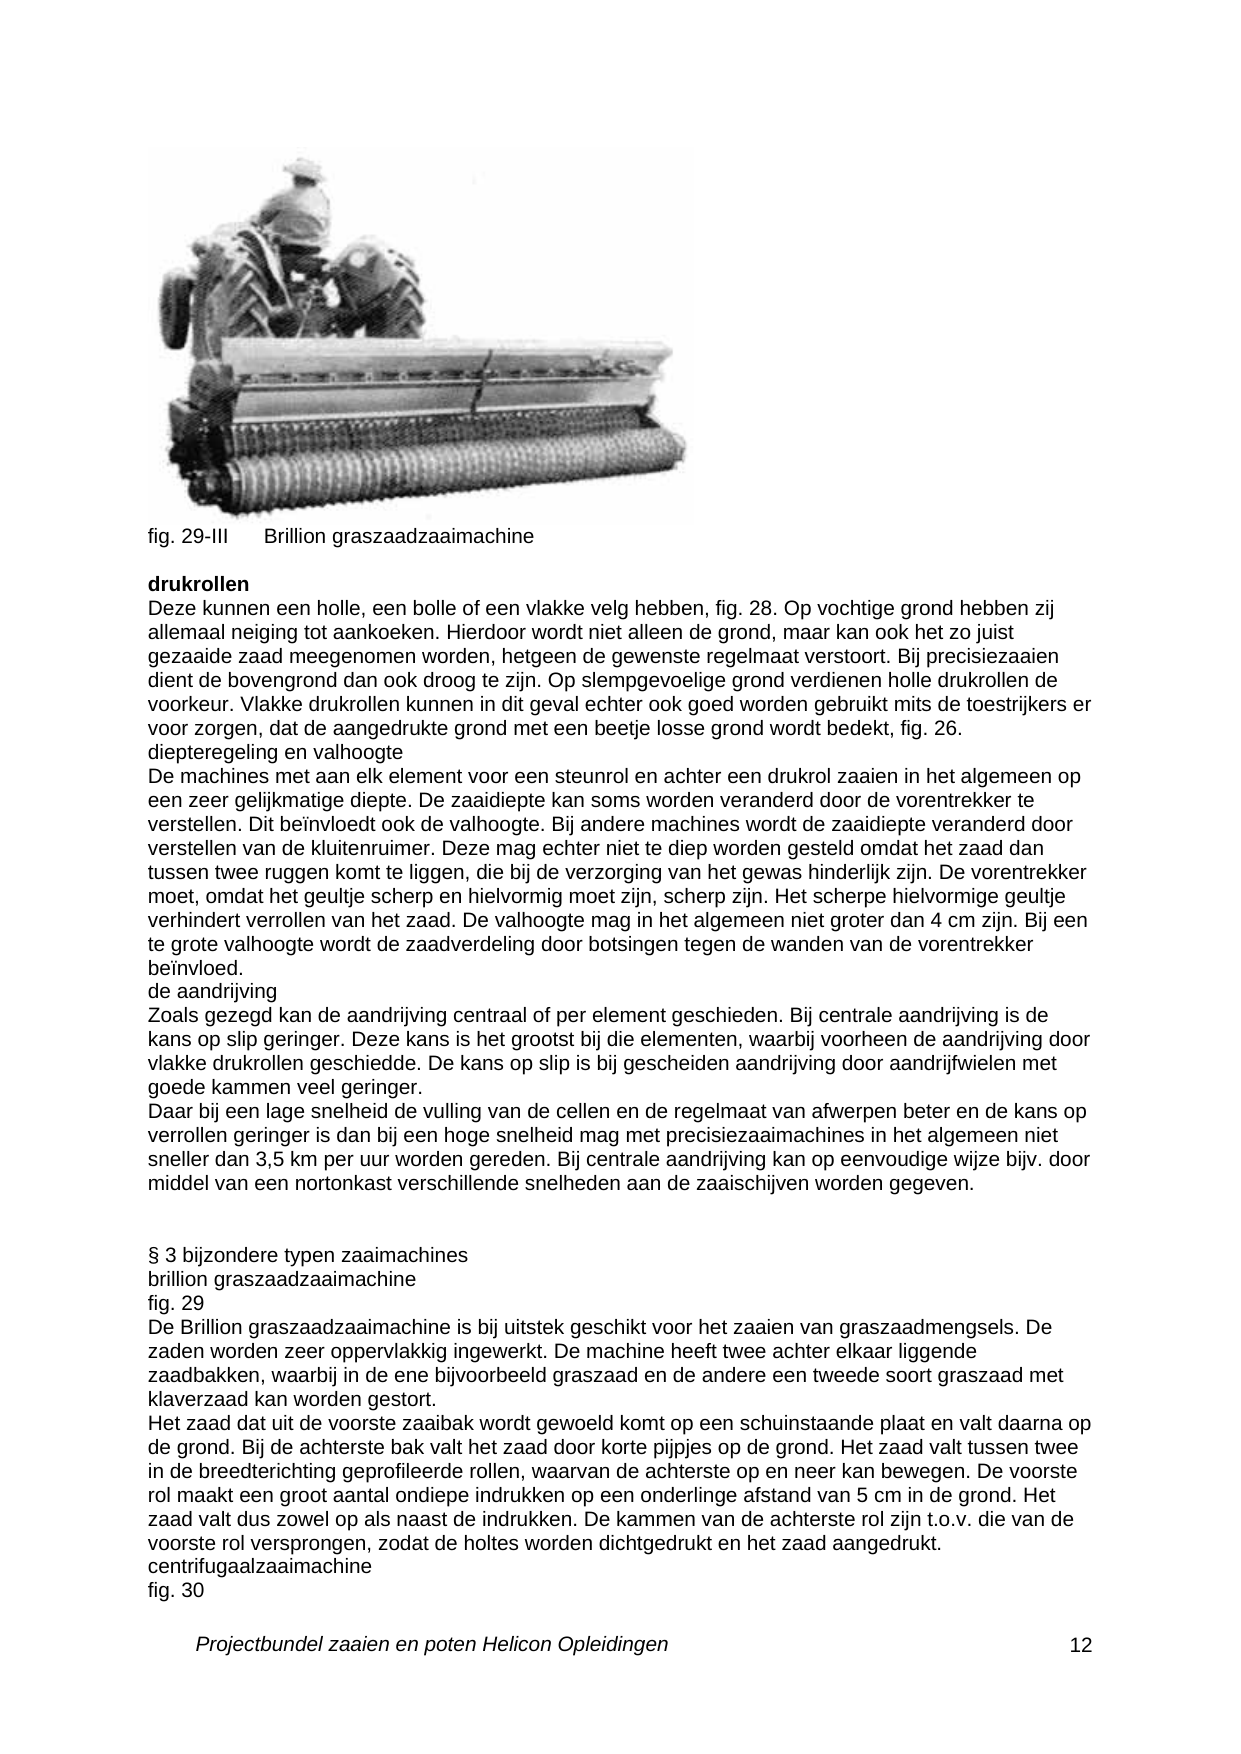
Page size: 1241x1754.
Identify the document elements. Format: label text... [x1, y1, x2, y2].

text Deze kunnen een holle, een bolle of een vlakke velg hebben, fig. 28. Op vochtige grond hebben zij allemaal neiging tot aankoeken. Hierdoor wordt niet alleen de grond, maar kan ook het zo juist gezaaide zaad meegenomen worden, hetgeen de gewenste regelmaat verstoort. Bij precisiezaaien dient de bovengrond dan ook droog te zijn. Op slempgevoelige grond verdienen holle drukrollen de voorkeur. Vlakke drukrollen kunnen in dit geval echter ook goed worden gebruikt mits de toestrijkers er voor zorgen, dat de aangedrukte grond met een beetje losse grond wordt bedekt, fig. 26. [148, 596, 1093, 740]
text brillion graszaadzaaimachine fig. 29 [148, 1267, 1093, 1315]
text centrifugaalzaaimachine fig. 30 [148, 1554, 1093, 1602]
text § 3 bijzondere typen zaaimachines [148, 1243, 1093, 1267]
text diepteregeling en valhoogte [148, 740, 1093, 764]
text fig. 29-III Brillion graszaadzaaimachine [148, 524, 1093, 548]
text De machines met aan elk element voor een steunrol en achter een drukrol zaaien in het algemeen op een zeer gelijkmatige diepte. De zaaidiepte kan soms worden veranderd door de vorentrekker te verstellen. Dit beïnvloedt ook de valhoogte. Bij andere machines wordt de zaaidiepte veranderd door verstellen van de kluitenruimer. Deze mag echter niet te diep worden gesteld omdat het zaad dan tussen twee ruggen komt te liggen, die bij de verzorging van het gewas hinderlijk zijn. De vorentrekker moet, omdat het geultje scherp en hielvormig moet zijn, scherp zijn. Het scherpe hielvormige geultje verhindert verrollen van het zaad. De valhoogte mag in het algemeen niet groter dan 4 cm zijn. Bij een te grote valhoogte wordt de zaadverdeling door botsingen tegen de wanden van de vorentrekker beïnvloed. [148, 764, 1093, 979]
picture [147, 147, 695, 525]
text de aandrijving [148, 979, 1093, 1003]
text drukrollen [148, 572, 1093, 596]
text Zoals gezegd kan de aandrijving centraal of per element geschieden. Bij centrale aandrijving is de kans op slip geringer. Deze kans is het grootst bij die elementen, waarbij voorheen de aandrijving door vlakke drukrollen geschiedde. De kans op slip is bij gescheiden aandrijving door aandrijfwielen met goede kammen veel geringer. Daar bij een lage snelheid de vulling van de cellen en de regelmaat van afwerpen beter en de kans op verrollen geringer is dan bij een hoge snelheid mag met precisiezaaimachines in het algemeen niet sneller dan 3,5 km per uur worden gereden. Bij centrale aandrijving kan op eenvoudige wijze bijv. door middel van een nortonkast verschillende snelheden aan de zaaischijven worden gegeven. [148, 1003, 1093, 1195]
text De Brillion graszaadzaaimachine is bij uitstek geschikt voor het zaaien van graszaadmengsels. De zaden worden zeer oppervlakkig ingewerkt. De machine heeft twee achter elkaar liggende zaadbakken, waarbij in de ene bijvoorbeeld graszaad en de andere een tweede soort graszaad met klaverzaad kan worden gestort. Het zaad dat uit de voorste zaaibak wordt gewoeld komt op een schuinstaande plaat en valt daarna op de grond. Bij de achterste bak valt het zaad door korte pijpjes op de grond. Het zaad valt tussen twee in de breedterichting geprofileerde rollen, waarvan de achterste op en neer kan bewegen. De voorste rol maakt een groot aantal ondiepe indrukken op een onderlinge afstand van 5 cm in de grond. Het zaad valt dus zowel op als naast de indrukken. De kammen van de achterste rol zijn t.o.v. die van de voorste rol versprongen, zodat de holtes worden dichtgedrukt en het zaad aangedrukt. [148, 1315, 1093, 1554]
